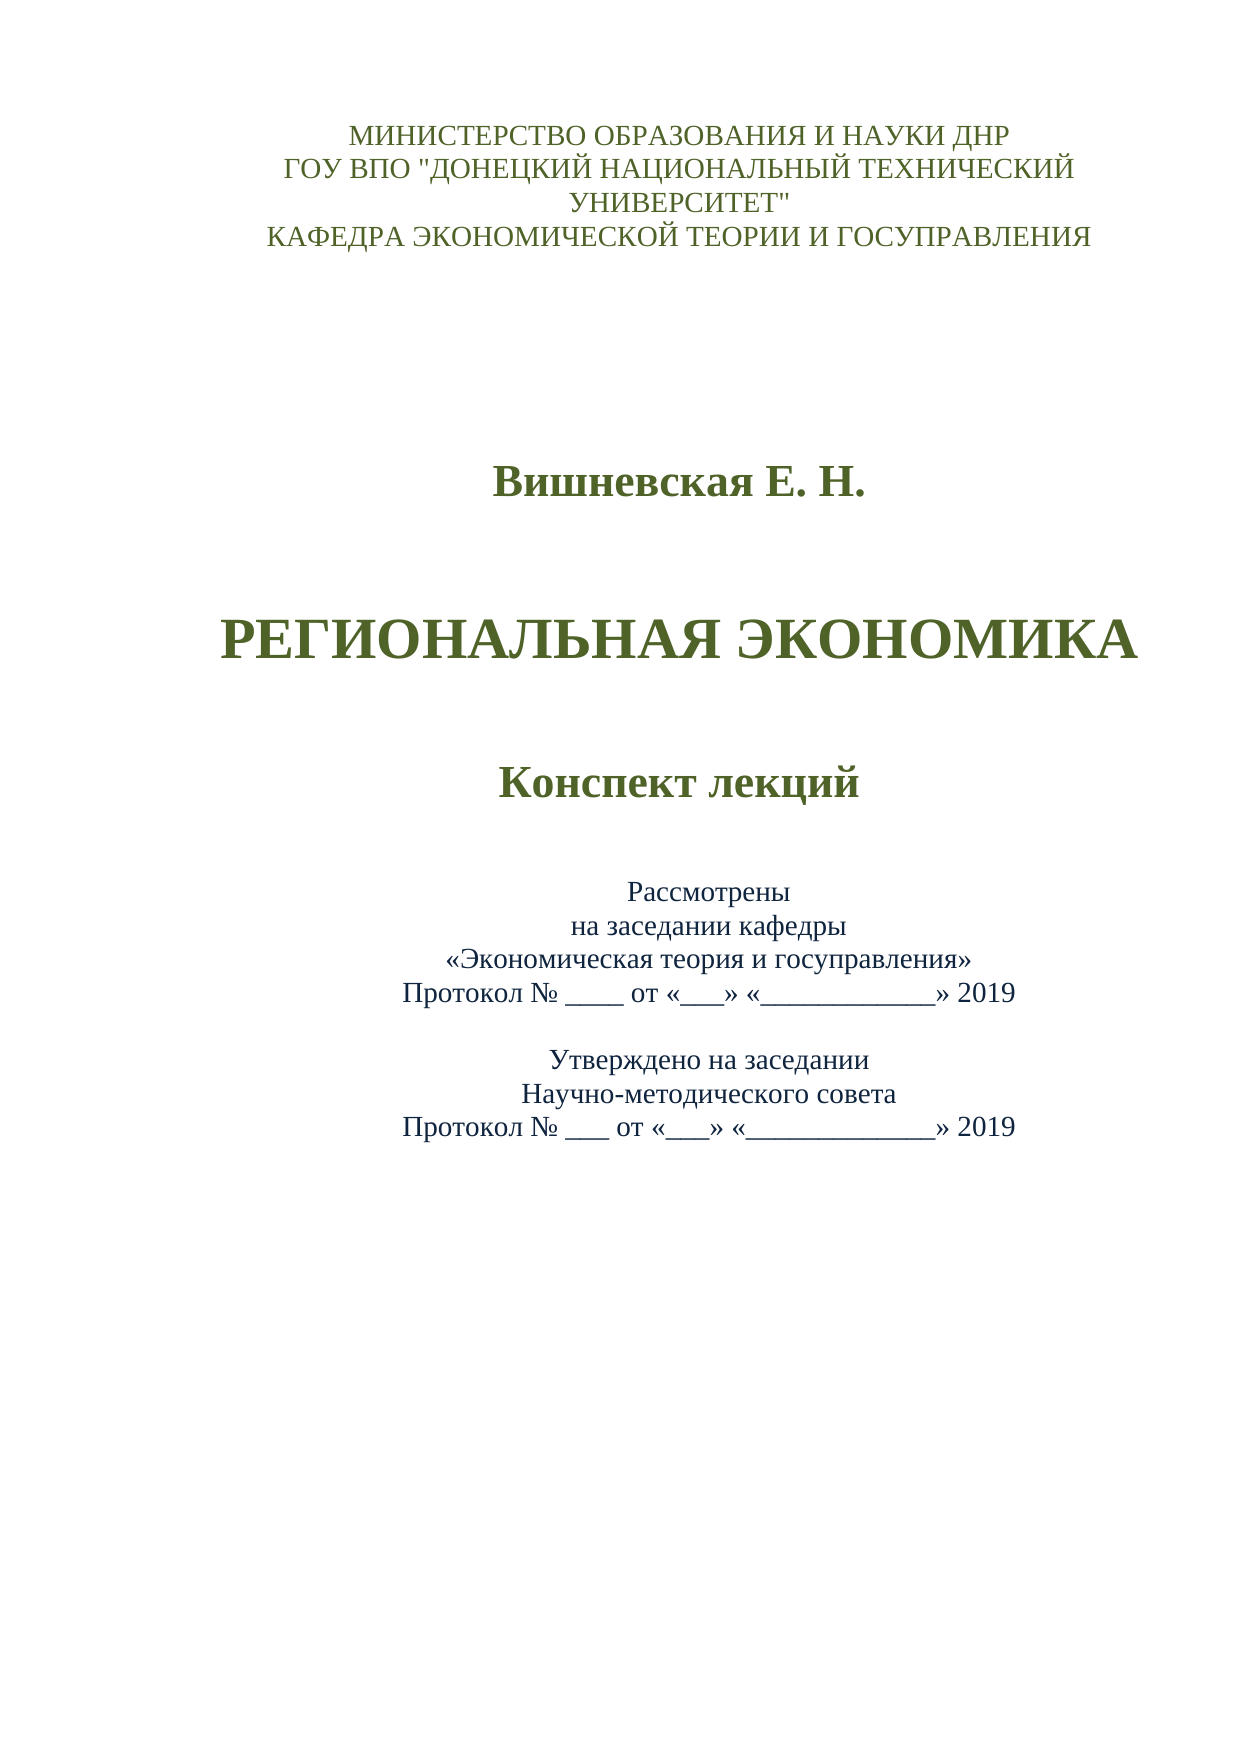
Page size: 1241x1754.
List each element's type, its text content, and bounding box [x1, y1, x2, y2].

text Вишневская Е. Н. [177, 453, 1181, 506]
text Научно-методического совета [177, 1076, 1181, 1109]
text ГОУ ВПО "ДОНЕЦКИЙ НАЦИОНАЛЬНЫЙ ТЕХНИЧЕСКИЙ УНИВЕРСИТЕТ" [177, 152, 1181, 219]
text Рассмотрены [177, 874, 1181, 908]
text КАФЕДРА ЭКОНОМИЧЕСКОЙ ТЕОРИИ И ГОСУПРАВЛЕНИЯ [177, 219, 1181, 252]
text МИНИСТЕРСТВО ОБРАЗОВАНИЯ И НАУКИ ДНР [177, 118, 1181, 152]
text «Экономическая теория и госуправления» [177, 942, 1181, 975]
text Утверждено на заседании [177, 1042, 1181, 1076]
text Протокол № ___ от «___» «_____________» 2019 [177, 1109, 1181, 1143]
text Конспект лекций [177, 755, 1181, 807]
text на заседании кафедры [177, 908, 1181, 942]
text РЕГИОНАЛЬНАЯ ЭКОНОМИКА [177, 604, 1181, 671]
text Протокол № ____ от «___» «____________» 2019 [177, 975, 1181, 1009]
